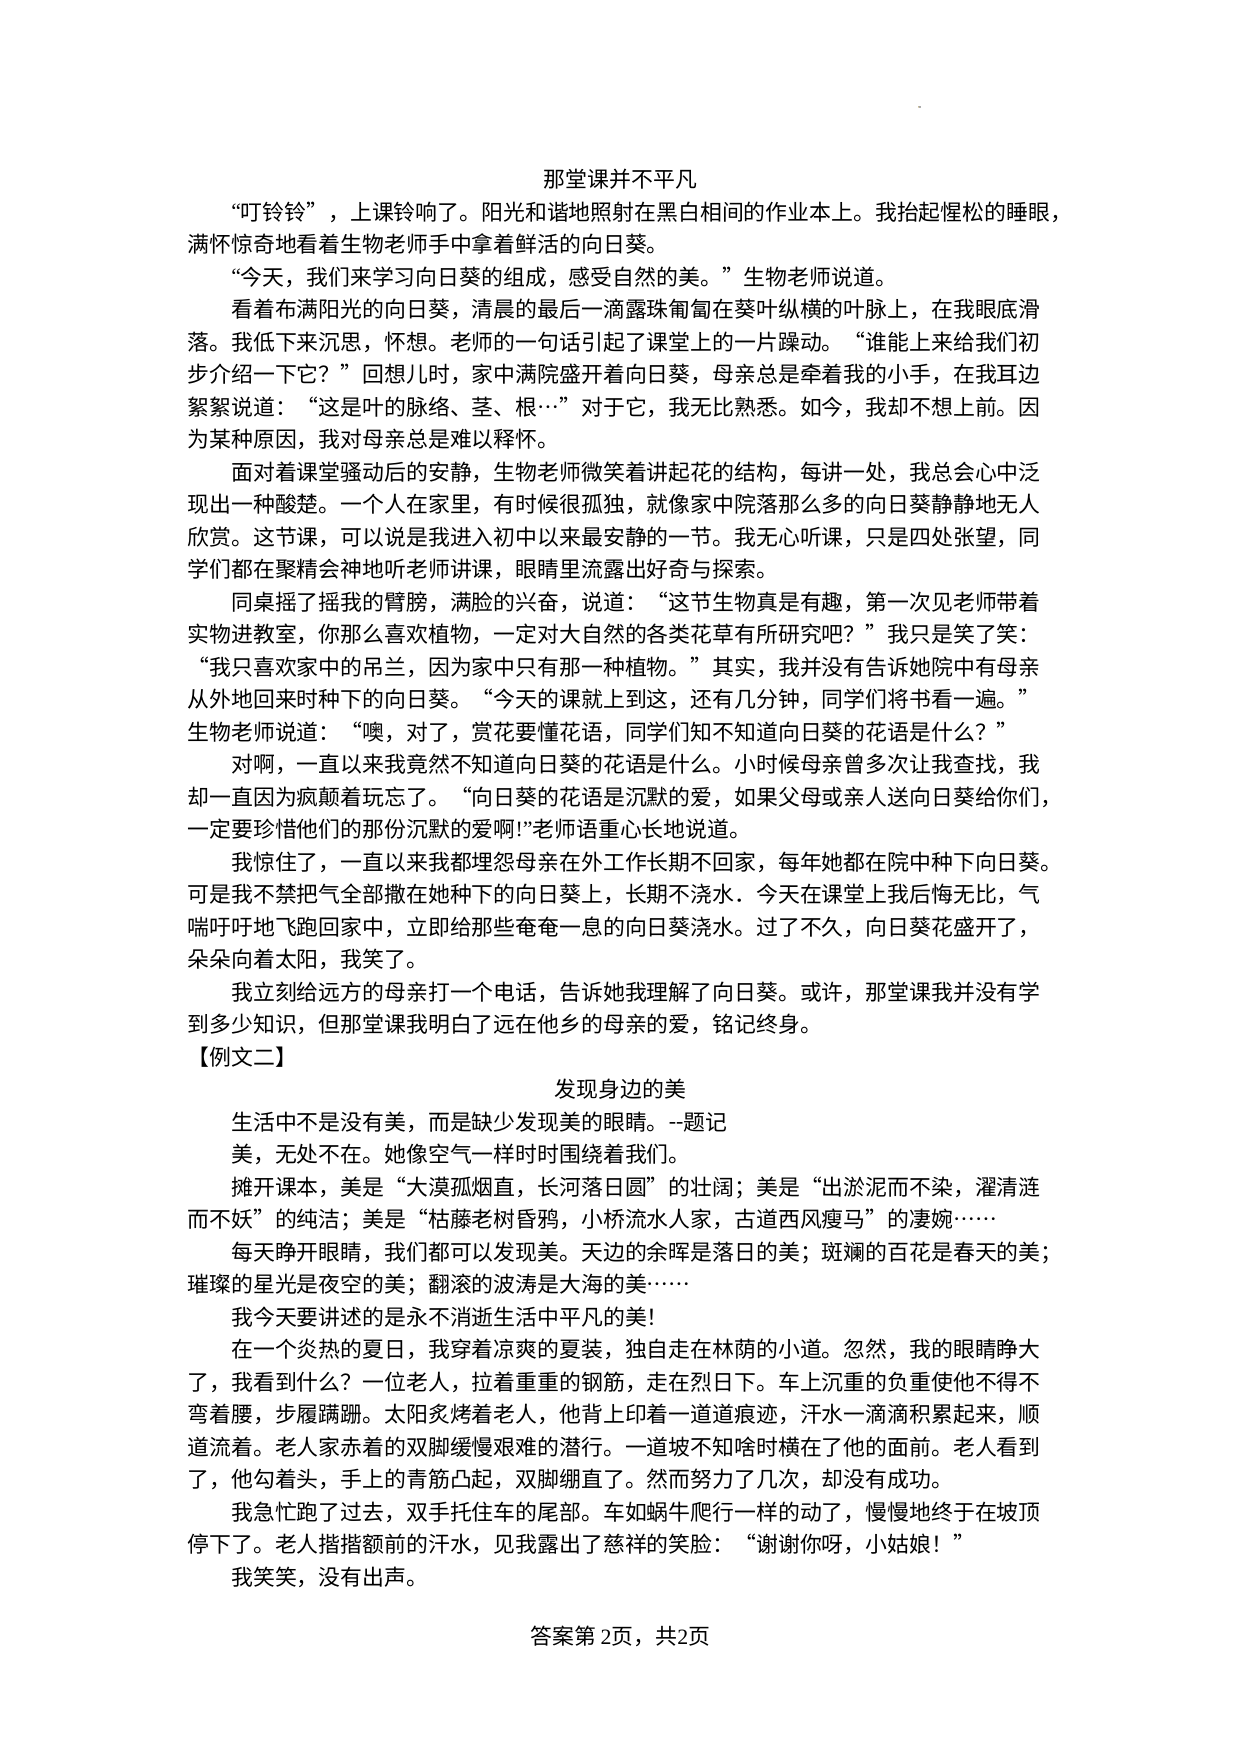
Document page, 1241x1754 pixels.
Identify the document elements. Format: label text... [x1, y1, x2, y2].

text 我急忙跑了过去，双手托住车的尾部。车如蜗牛爬行一样的动了，慢慢地终于在坡顶停下了。老人揩揩额前的汗水，见我露出了慈祥的笑脸：“谢谢你呀，小姑娘！” [187, 1494, 1053, 1559]
text 我今天要讲述的是永不消逝生活中平凡的美！ [187, 1299, 1053, 1332]
text 对啊，一直以来我竟然不知道向日葵的花语是什么。小时候母亲曾多次让我查找，我却一直因为疯颠着玩忘了。“向日葵的花语是沉默的爱，如果父母或亲人送向日葵给你们，一定要珍惜他们的那份沉默的爱啊!”老师语重心长地说道。 [187, 747, 1053, 844]
text 每天睁开眼睛，我们都可以发现美。天边的余晖是落日的美；斑斓的百花是春天的美；璀璨的星光是夜空的美；翻滚的波涛是大海的美…… [187, 1234, 1053, 1299]
text 那堂课并不平凡 [187, 162, 1053, 194]
text 发现身边的美 [187, 1072, 1053, 1104]
text 【例文二】 [187, 1039, 1053, 1072]
text “叮铃铃”，上课铃响了。阳光和谐地照射在黑白相间的作业本上。我抬起惺松的睡眼，满怀惊奇地看着生物老师手中拿着鲜活的向日葵。 [187, 194, 1053, 259]
text 我立刻给远方的母亲打一个电话，告诉她我理解了向日葵。或许，那堂课我并没有学到多少知识，但那堂课我明白了远在他乡的母亲的爱，铭记终身。 [187, 974, 1053, 1039]
text “今天，我们来学习向日葵的组成，感受自然的美。”生物老师说道。 [187, 259, 1053, 292]
text 同桌摇了摇我的臂膀，满脸的兴奋，说道：“这节生物真是有趣，第一次见老师带着实物进教室，你那么喜欢植物，一定对大自然的各类花草有所研究吧？”我只是笑了笑：“我只喜欢家中的吊兰，因为家中只有那一种植物。”其实，我并没有告诉她院中有母亲从外地回来时种下的向日葵。“今天的课就上到这，还有几分钟，同学们将书看一遍。”生物老师说道：“噢，对了，赏花要懂花语，同学们知不知道向日葵的花语是什么？” [187, 584, 1053, 747]
text 美，无处不在。她像空气一样时时围绕着我们。 [187, 1137, 1053, 1169]
text 我笑笑，没有出声。 [187, 1559, 1053, 1592]
text 在一个炎热的夏日，我穿着凉爽的夏装，独自走在林荫的小道。忽然，我的眼睛睁大了，我看到什么？一位老人，拉着重重的钢筋，走在烈日下。车上沉重的负重使他不得不弯着腰，步履蹒跚。太阳炙烤着老人，他背上印着一道道痕迹，汗水一滴滴积累起来，顺道流着。老人家赤着的双脚缓慢艰难的潜行。一道坡不知啥时横在了他的面前。老人看到了，他勾着头，手上的青筋凸起，双脚绷直了。然而努力了几次，却没有成功。 [187, 1332, 1053, 1494]
text 摊开课本，美是“大漠孤烟直，长河落日圆”的壮阔；美是“出淤泥而不染，濯清涟而不妖”的纯洁；美是“枯藤老树昏鸦，小桥流水人家，古道西风瘦马”的凄婉…… [187, 1169, 1053, 1234]
text 看着布满阳光的向日葵，清晨的最后一滴露珠匍匐在葵叶纵横的叶脉上，在我眼底滑落。我低下来沉思，怀想。老师的一句话引起了课堂上的一片躁动。“谁能上来给我们初步介绍一下它？”回想儿时，家中满院盛开着向日葵，母亲总是牵着我的小手，在我耳边絮絮说道：“这是叶的脉络、茎、根…”对于它，我无比熟悉。如今，我却不想上前。因为某种原因，我对母亲总是难以释怀。 [187, 292, 1053, 454]
text 面对着课堂骚动后的安静，生物老师微笑着讲起花的结构，每讲一处，我总会心中泛现出一种酸楚。一个人在家里，有时候很孤独，就像家中院落那么多的向日葵静静地无人欣赏。这节课，可以说是我进入初中以来最安静的一节。我无心听课，只是四处张望，同学们都在聚精会神地听老师讲课，眼睛里流露出好奇与探索。 [187, 454, 1053, 584]
text 生活中不是没有美，而是缺少发现美的眼睛。--题记 [187, 1104, 1053, 1137]
text 我惊住了，一直以来我都埋怨母亲在外工作长期不回家，每年她都在院中种下向日葵。可是我不禁把气全部撒在她种下的向日葵上，长期不浇水．今天在课堂上我后悔无比，气喘吁吁地飞跑回家中，立即给那些奄奄一息的向日葵浇水。过了不久，向日葵花盛开了，朵朵向着太阳，我笑了。 [187, 844, 1053, 974]
